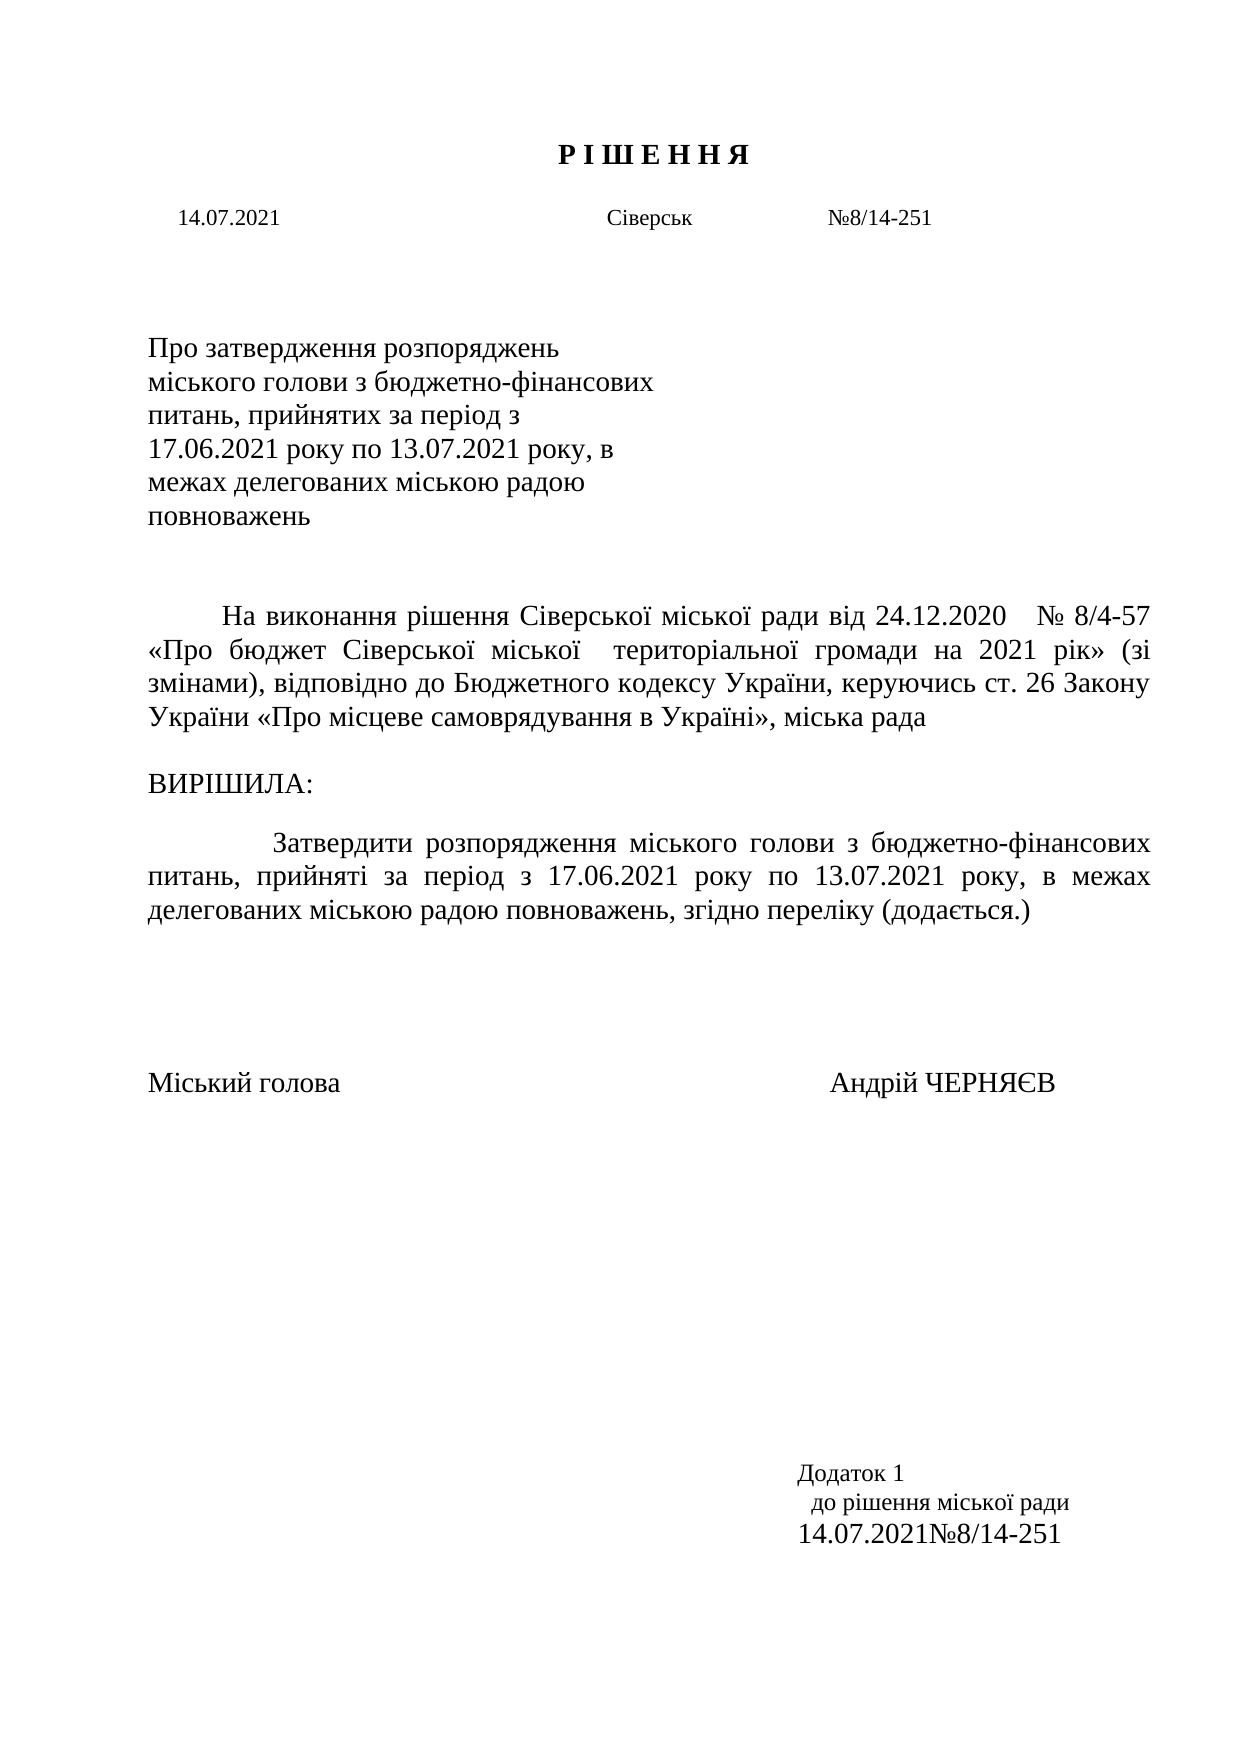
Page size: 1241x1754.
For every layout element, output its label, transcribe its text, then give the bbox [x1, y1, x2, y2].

text Р І Ш Е Н Н Я [148, 137, 1152, 171]
text ВИРІШИЛА: [148, 766, 1152, 800]
text Затвердити розпорядження міського голови з бюджетно-фінансових питань, прийняті за період з 17.06.2021 року по 13.07.2021 року, в межах делегованих міською радою повноважень, згідно переліку (додається.) [148, 825, 1152, 925]
text повноважень [148, 498, 1152, 531]
text Міський голова Андрій ЧЕРНЯЄВ [148, 1065, 1152, 1098]
text межах делегованих міською радою [148, 464, 1152, 498]
text 14.07.2021№8/14-251 [148, 1516, 1152, 1549]
text міського голови з бюджетно-фінансових [148, 364, 1152, 397]
text На виконання рішення Сіверської міської ради від 24.12.2020 № 8/4-57 «Про бюджет Сіверської міської територіальної громади на 2021 рік» (зі змінами), відповідно до Бюджетного кодексу України, керуючись ст. 26 Закону України «Про місцеве самоврядування в Україні», міська рада [148, 598, 1152, 733]
text Про затвердження розпоряджень [148, 330, 1152, 364]
table_header Сіверськ [488, 204, 811, 234]
table_header №8/14-251 [811, 204, 1133, 234]
text 17.06.2021 року по 13.07.2021 року, в [148, 431, 1152, 464]
text Додаток 1 [148, 1458, 1152, 1487]
text питань, прийнятих за період з [148, 397, 1152, 431]
table_header 14.07.2021 [166, 204, 488, 234]
text до рішення міської ради [148, 1487, 1152, 1516]
